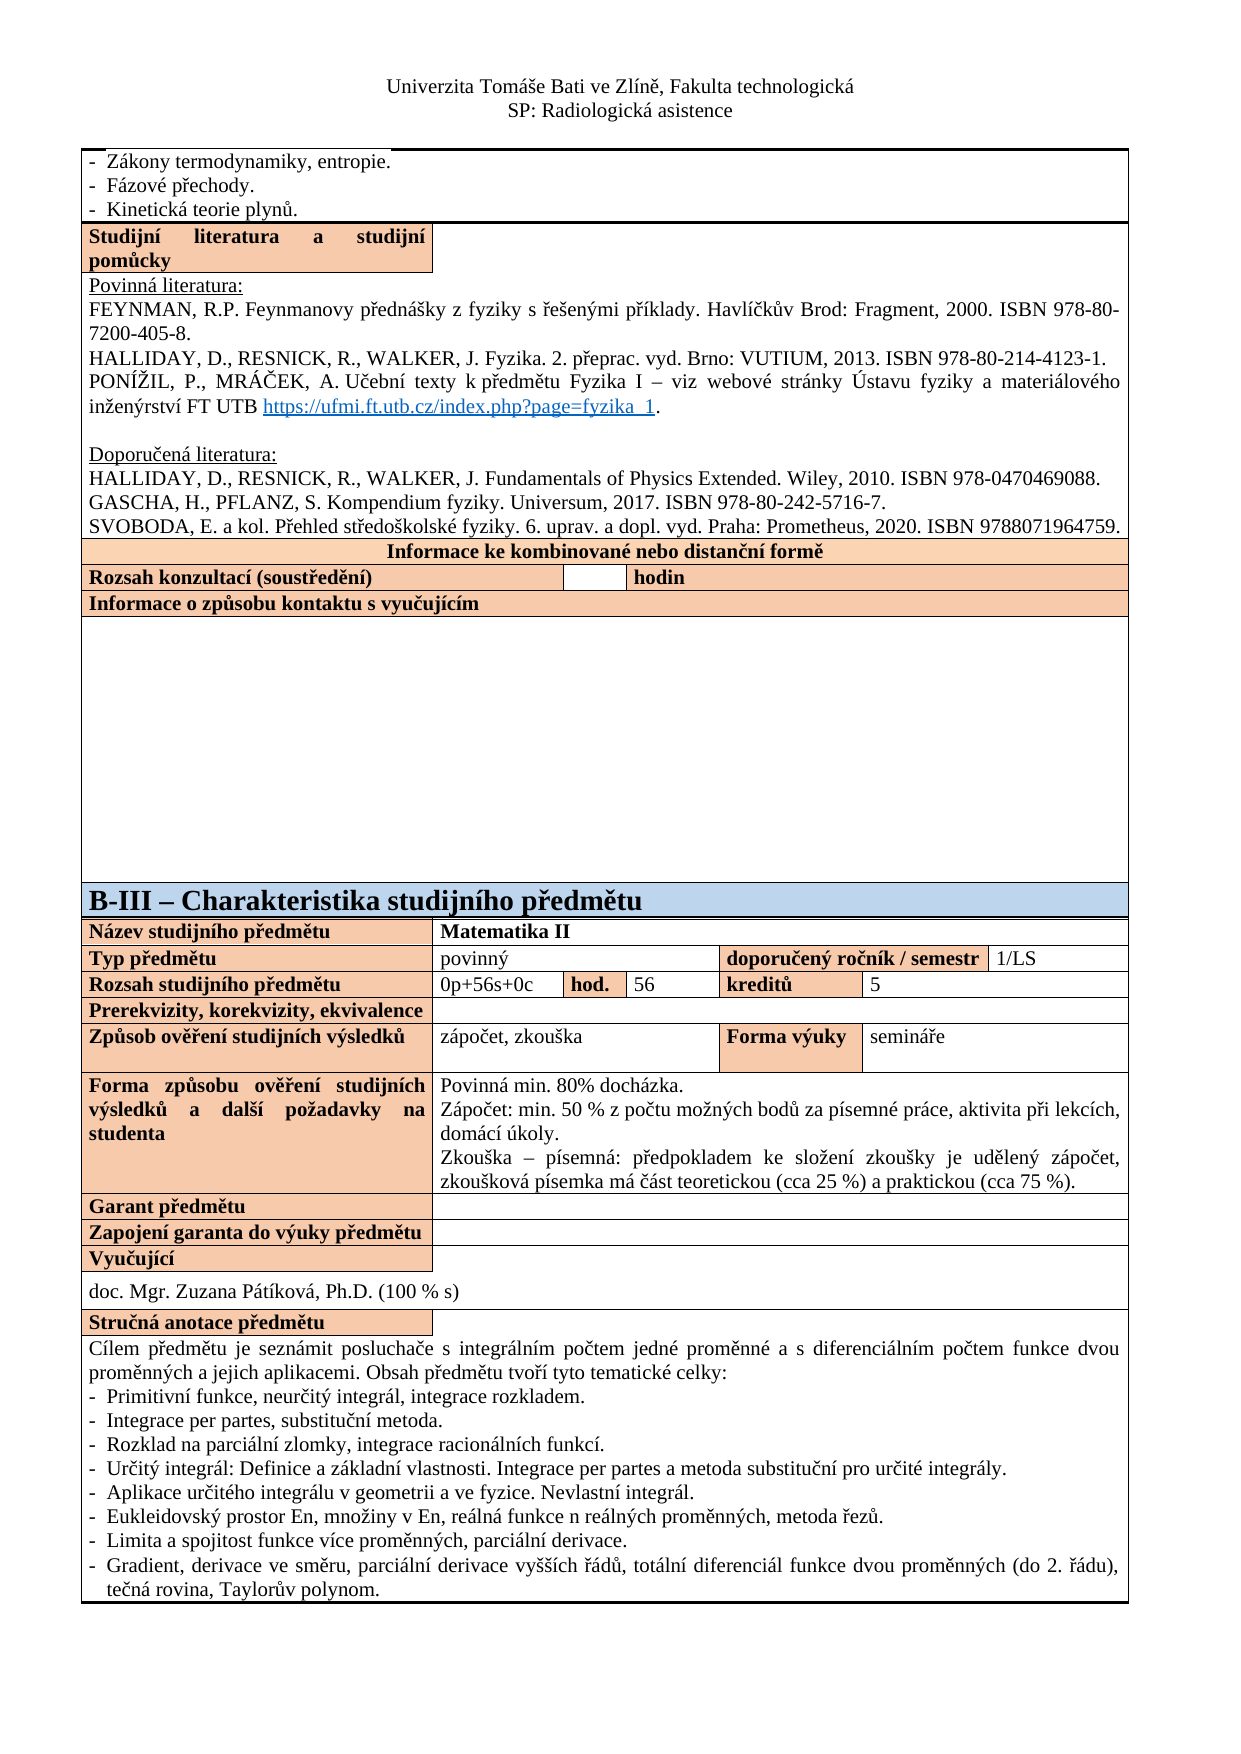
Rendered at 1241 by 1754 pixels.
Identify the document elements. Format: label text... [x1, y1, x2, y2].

table_cell Povinná min. 80% docházka. Zápočet: min. 50 % z počtu možných bodů za písemné práce, aktivita při lekcích, domácí úkoly. Zkouška – písemná: předpokladem ke složení zkoušky je udělený zápočet, zkoušková písemka má část teoretickou (cca 25 %) a praktickou (cca 75 %). [433, 1073, 1128, 1193]
table_cell Prerekvizity, korekvizity, ekvivalence [82, 998, 432, 1023]
table_cell Rozsah konzultací (soustředění) [82, 565, 563, 590]
table_cell Garant předmětu [82, 1194, 432, 1219]
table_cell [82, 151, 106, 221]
table_cell [433, 1220, 1128, 1245]
table_cell kreditů [720, 972, 862, 997]
table_cell Zapojení garanta do výuky předmětu [82, 1220, 432, 1245]
table_cell Forma výuky [720, 1024, 862, 1072]
table_cell [433, 998, 1128, 1023]
table_cell Matematika II [433, 920, 1128, 944]
table_cell Způsob ověření studijních výsledků [82, 1024, 432, 1072]
table_cell Studijní literatura a studijní pomůcky [82, 224, 432, 272]
table_cell Informace o způsobu kontaktu s vyučujícím [82, 591, 1128, 616]
table_cell [82, 617, 1128, 882]
table_cell Stručná anotace předmětu [82, 1310, 432, 1335]
table_cell povinný [433, 946, 719, 971]
table_cell Název studijního předmětu [82, 920, 432, 944]
table_cell [433, 1246, 1128, 1271]
table_cell B-III – Charakteristika studijního předmětu [82, 883, 1128, 916]
table_cell 5 [863, 972, 1128, 997]
table_cell [564, 565, 626, 590]
table_cell 1/LS [989, 946, 1128, 971]
table_cell Typ předmětu [82, 946, 432, 971]
table_cell Rozsah studijního předmětu [82, 972, 432, 997]
table_cell zápočet, zkouška [433, 1024, 719, 1072]
table_cell [433, 224, 1128, 272]
table_cell 56 [627, 972, 719, 997]
table_cell Vyučující [82, 1246, 432, 1271]
table_cell 0p+56s+0c [433, 972, 563, 997]
table_cell hodin [627, 565, 1128, 590]
table_cell doc. Mgr. Zuzana Pátíková, Ph.D. (100 % s) [82, 1271, 1128, 1309]
table_cell hod. [564, 972, 626, 997]
table_cell Forma způsobu ověření studijních výsledků a další požadavky na studenta [82, 1073, 432, 1193]
table_cell semináře [863, 1024, 1128, 1072]
table_cell Povinná literatura: FEYNMAN, R.P. Feynmanovy přednášky z fyziky s řešenými příklady. Havlíčkův Brod: Fragment, 2000. ISBN 978-80-7200-405-8. HALLIDAY, D., RESNICK, R., WALKER, J. Fyzika. 2. přeprac. vyd. Brno: VUTIUM, 2013. ISBN 978-80-214-4123-1. PONÍŽIL, P., MRÁČEK, A. Učební texty k předmětu Fyzika I – viz webové stránky Ústavu fyziky a materiálového inženýrství FT UTB https://ufmi.ft.utb.cz/index.php?page=fyzika_1. Doporučená literatura: HALLIDAY, D., RESNICK, R., WALKER, J. Fundamentals of Physics Extended. Wiley, 2010. ISBN 978-0470469088. GASCHA, H., PFLANZ, S. Kompendium fyziky. Universum, 2017. ISBN 978-80-242-5716-7. SVOBODA, E. a kol. Přehled středoškolské fyziky. 6. uprav. a dopl. vyd. Praha: Prometheus, 2020. ISBN 9788071964759. [82, 272, 1128, 538]
table_cell doporučený ročník / semestr [720, 946, 988, 971]
table_cell [433, 1194, 1128, 1219]
table_cell [433, 1310, 1128, 1335]
table_cell Informace ke kombinované nebo distanční formě [82, 539, 1128, 564]
